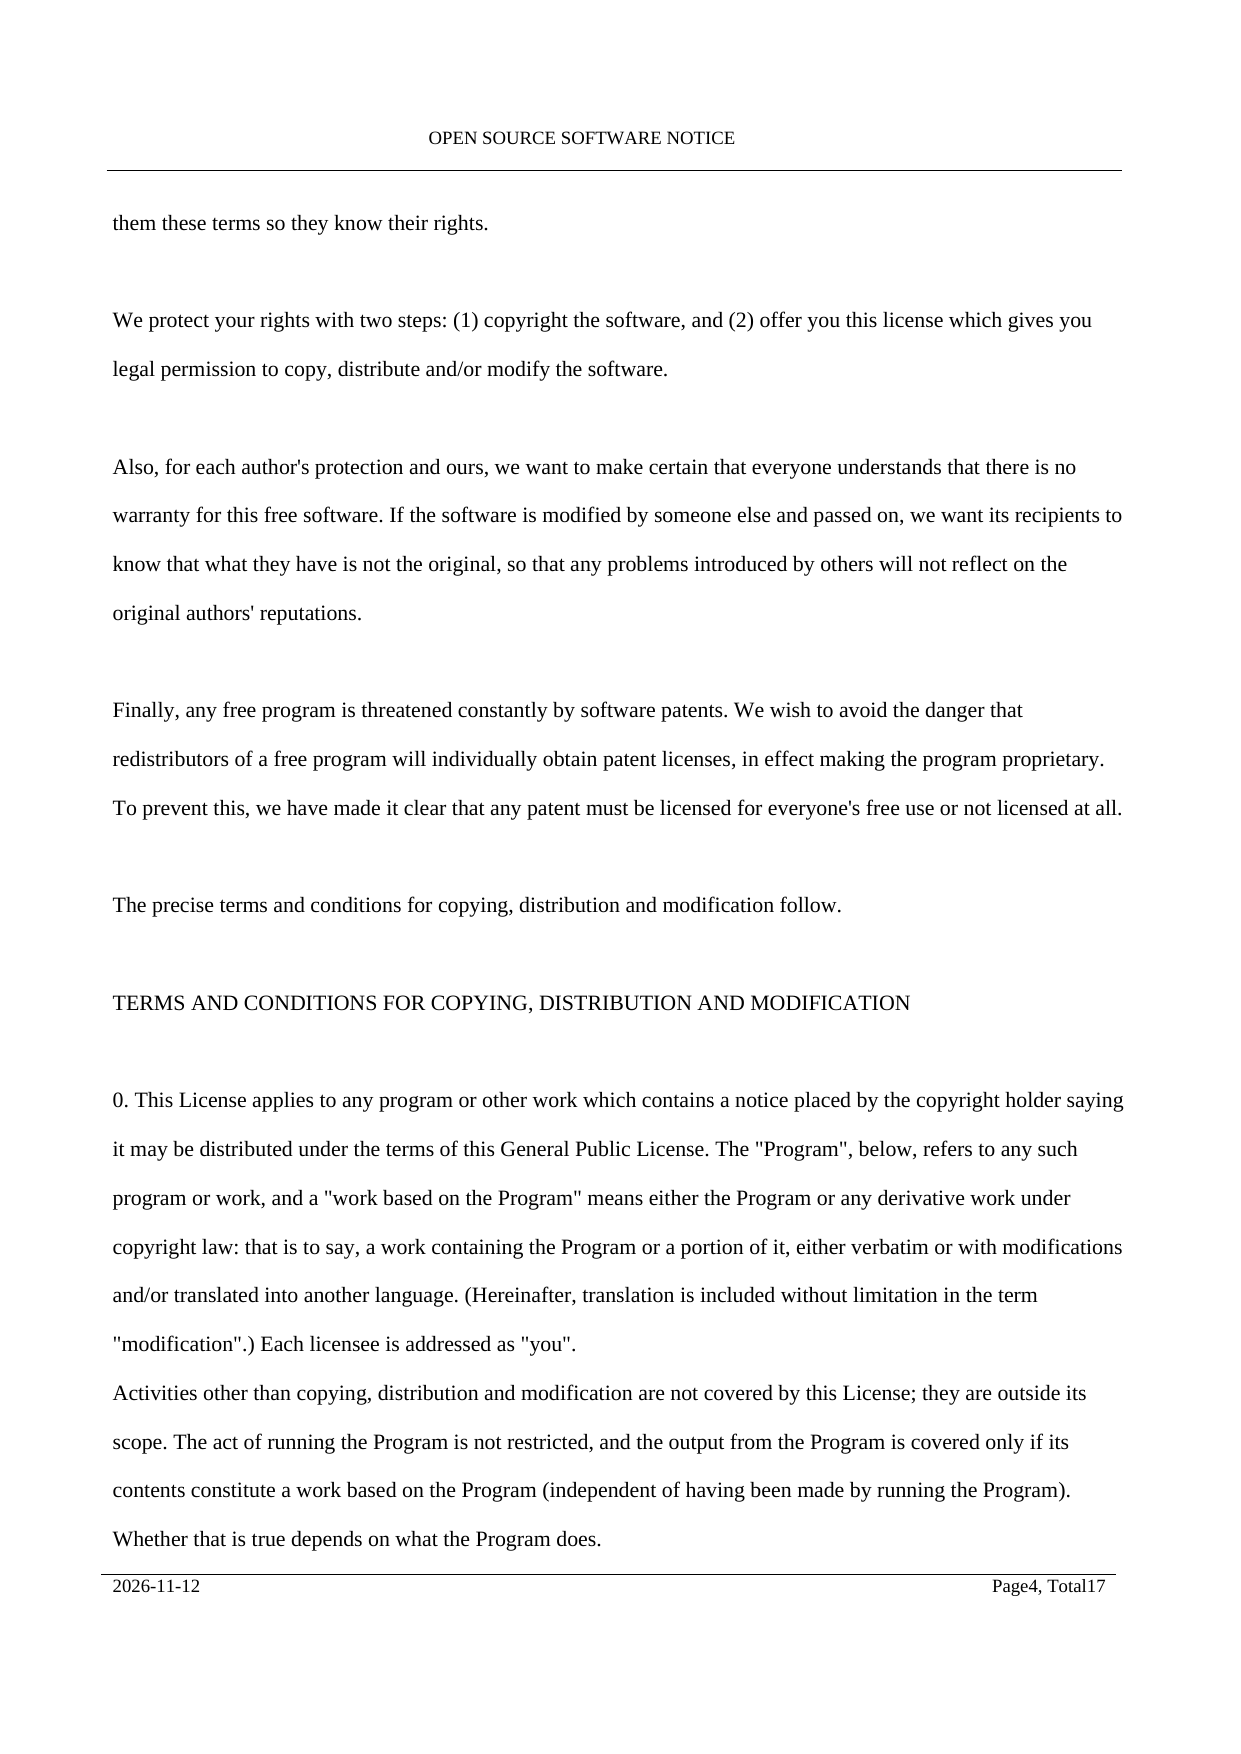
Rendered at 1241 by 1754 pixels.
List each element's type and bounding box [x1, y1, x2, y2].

text [112, 206, 1128, 1555]
